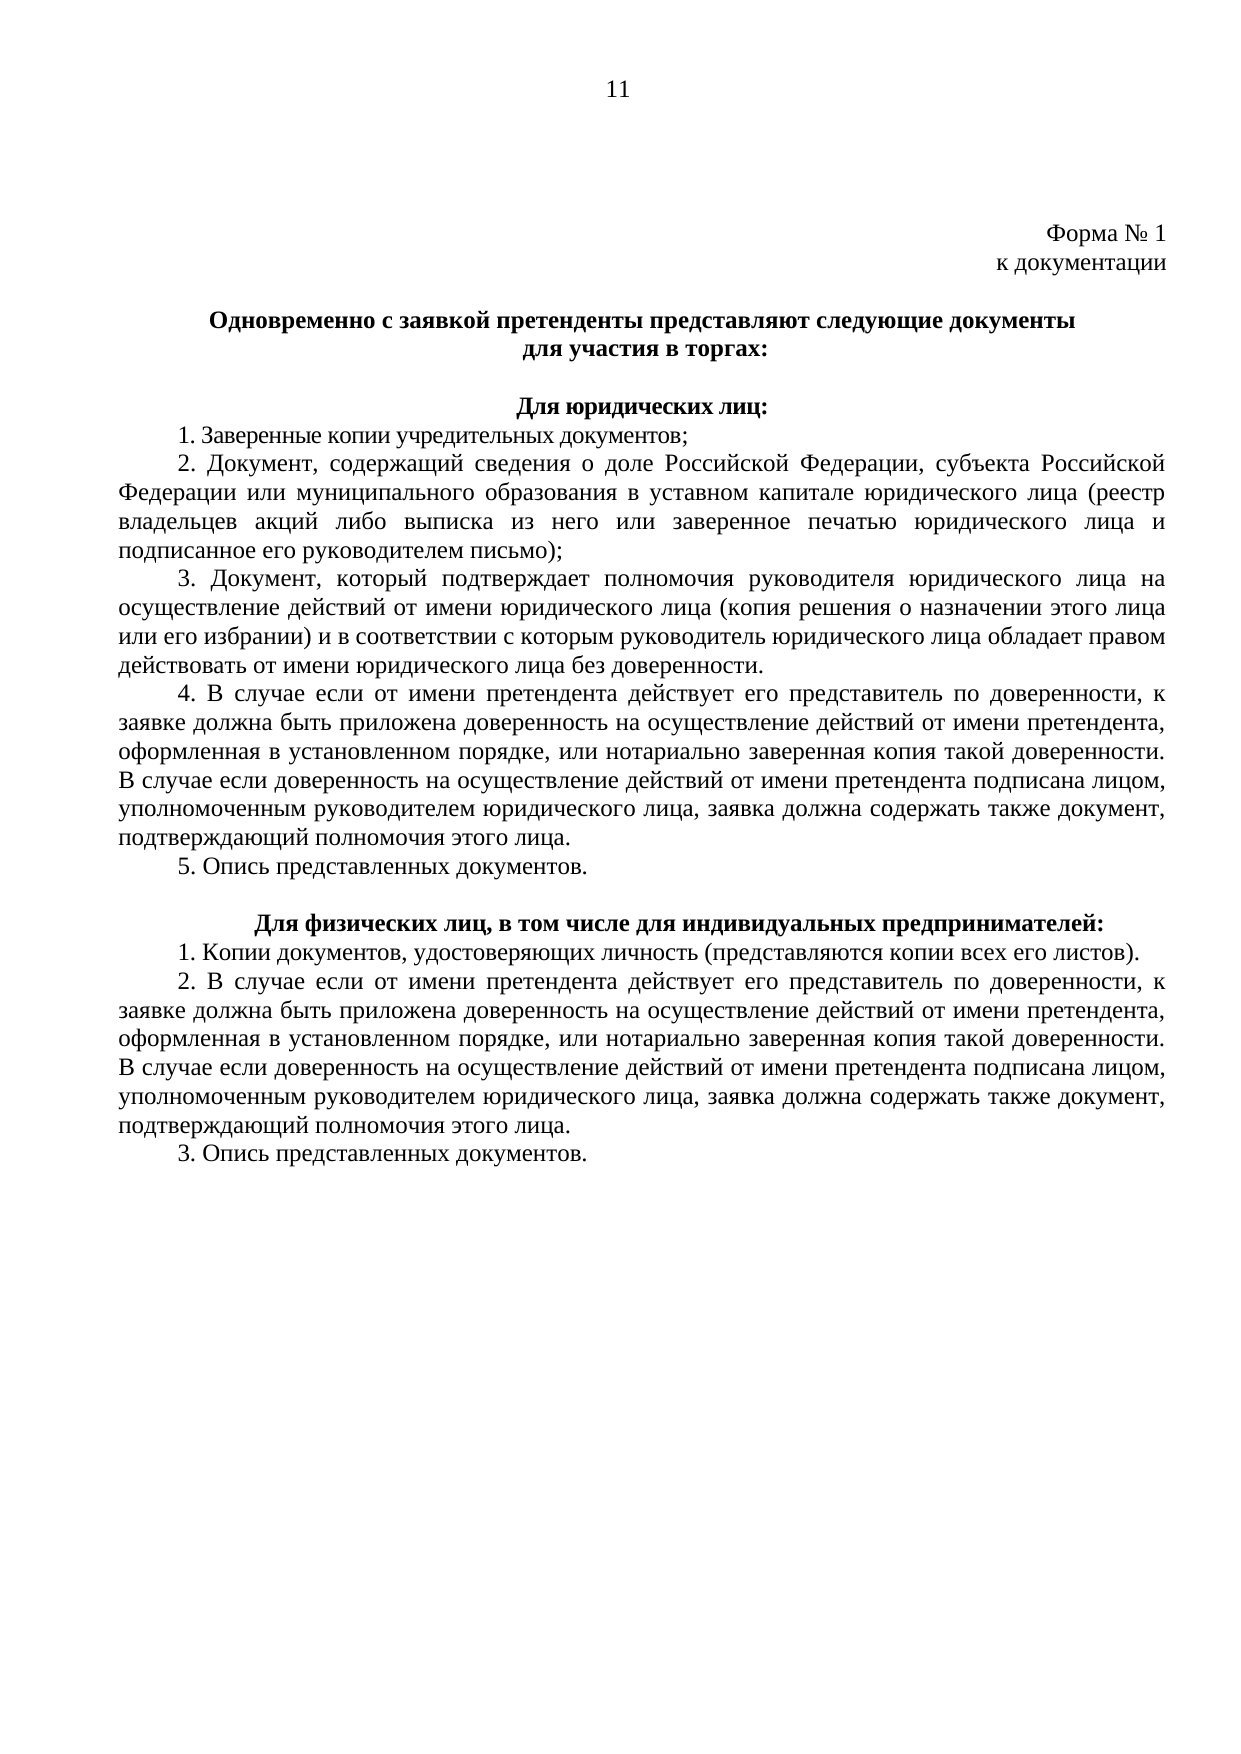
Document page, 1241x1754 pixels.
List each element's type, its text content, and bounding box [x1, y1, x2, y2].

text Одновременно с заявкой претенденты представляют следующие документы [118, 305, 1167, 333]
text 4. В случае если от имени претендента действует его представитель по доверенности, к заявке должна быть приложена доверенность на осуществление действий от имени претендента, оформленная в установленном порядке, или нотариально заверенная копия такой доверенности. В случае если доверенность на осуществление действий от имени претендента подписана лицом, уполномоченным руководителем юридического лица, заявка должна содержать также документ, подтверждающий полномочия этого лица. [118, 678, 1167, 851]
text 2. Документ, содержащий сведения о доле Российской Федерации, субъекта Российской Федерации или муниципального образования в уставном капитале юридического лица (реестр владельцев акций либо выписка из него или заверенное печатью юридического лица и подписанное его руководителем письмо); [118, 448, 1167, 563]
text Для юридических лиц: [118, 391, 1167, 420]
text Для физических лиц, в том числе для индивидуальных предпринимателей: [118, 908, 1167, 937]
text 2. В случае если от имени претендента действует его представитель по доверенности, к заявке должна быть приложена доверенность на осуществление действий от имени претендента, оформленная в установленном порядке, или нотариально заверенная копия такой доверенности. В случае если доверенность на осуществление действий от имени претендента подписана лицом, уполномоченным руководителем юридического лица, заявка должна содержать также документ, подтверждающий полномочия этого лица. [118, 966, 1167, 1138]
text 3. Документ, который подтверждает полномочия руководителя юридического лица на осуществление действий от имени юридического лица (копия решения о назначении этого лица или его избрании) и в соответствии с которым руководитель юридического лица обладает правом действовать от имени юридического лица без доверенности. [118, 563, 1167, 678]
text к документации [118, 247, 1167, 276]
text 1. Заверенные копии учредительных документов; [118, 420, 1167, 448]
text для участия в торгах: [118, 333, 1167, 362]
text Форма № 1 [118, 218, 1167, 247]
text 5. Опись представленных документов. [118, 851, 1167, 880]
text 1. Копии документов, удостоверяющих личность (представляются копии всех его листов). [118, 937, 1167, 966]
text 3. Опись представленных документов. [118, 1138, 1167, 1167]
